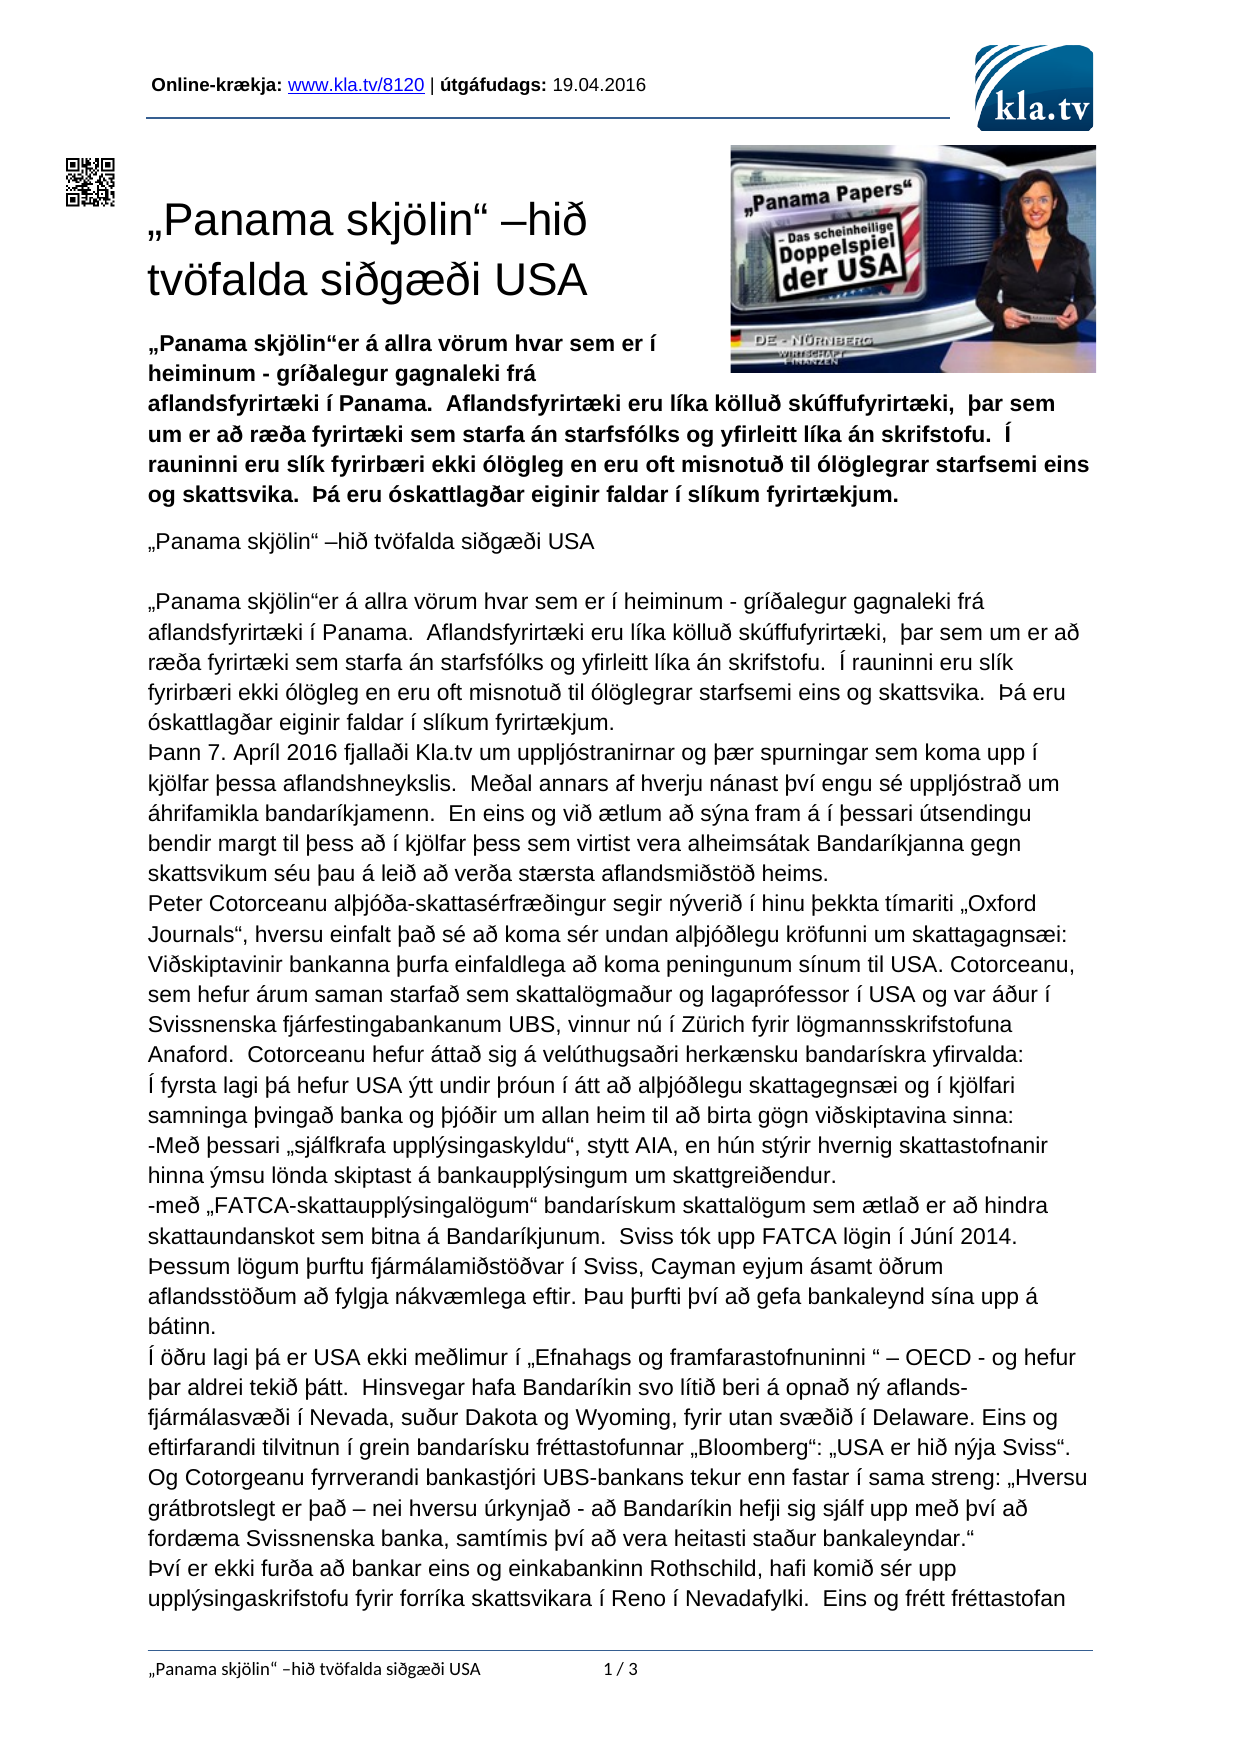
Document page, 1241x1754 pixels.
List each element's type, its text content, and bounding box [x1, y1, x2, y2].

text „Panama skjölin“ –hið tvöfalda siðgæði USA [148, 192, 1093, 306]
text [148, 528, 1093, 1612]
text „Panama skjölin“er á allra vörum hvar sem er í heiminum - gríðalegur gagnaleki frá aflandsfyrirtæki í Panama. Aflandsfyrirtæki eru líka kölluð skúffufyrirtæki, þar sem um er að ræða fyrirtæki sem starfa án starfsfólks og yfirleitt líka án skrifstofu. Í rauninni eru slík fyrirbæri ekki ólögleg en eru oft misnotuð til ólöglegrar starfsemi eins og skattsvika. Þá eru óskattlagðar eiginir faldar í slíkum fyrirtækjum. [148, 330, 1093, 507]
